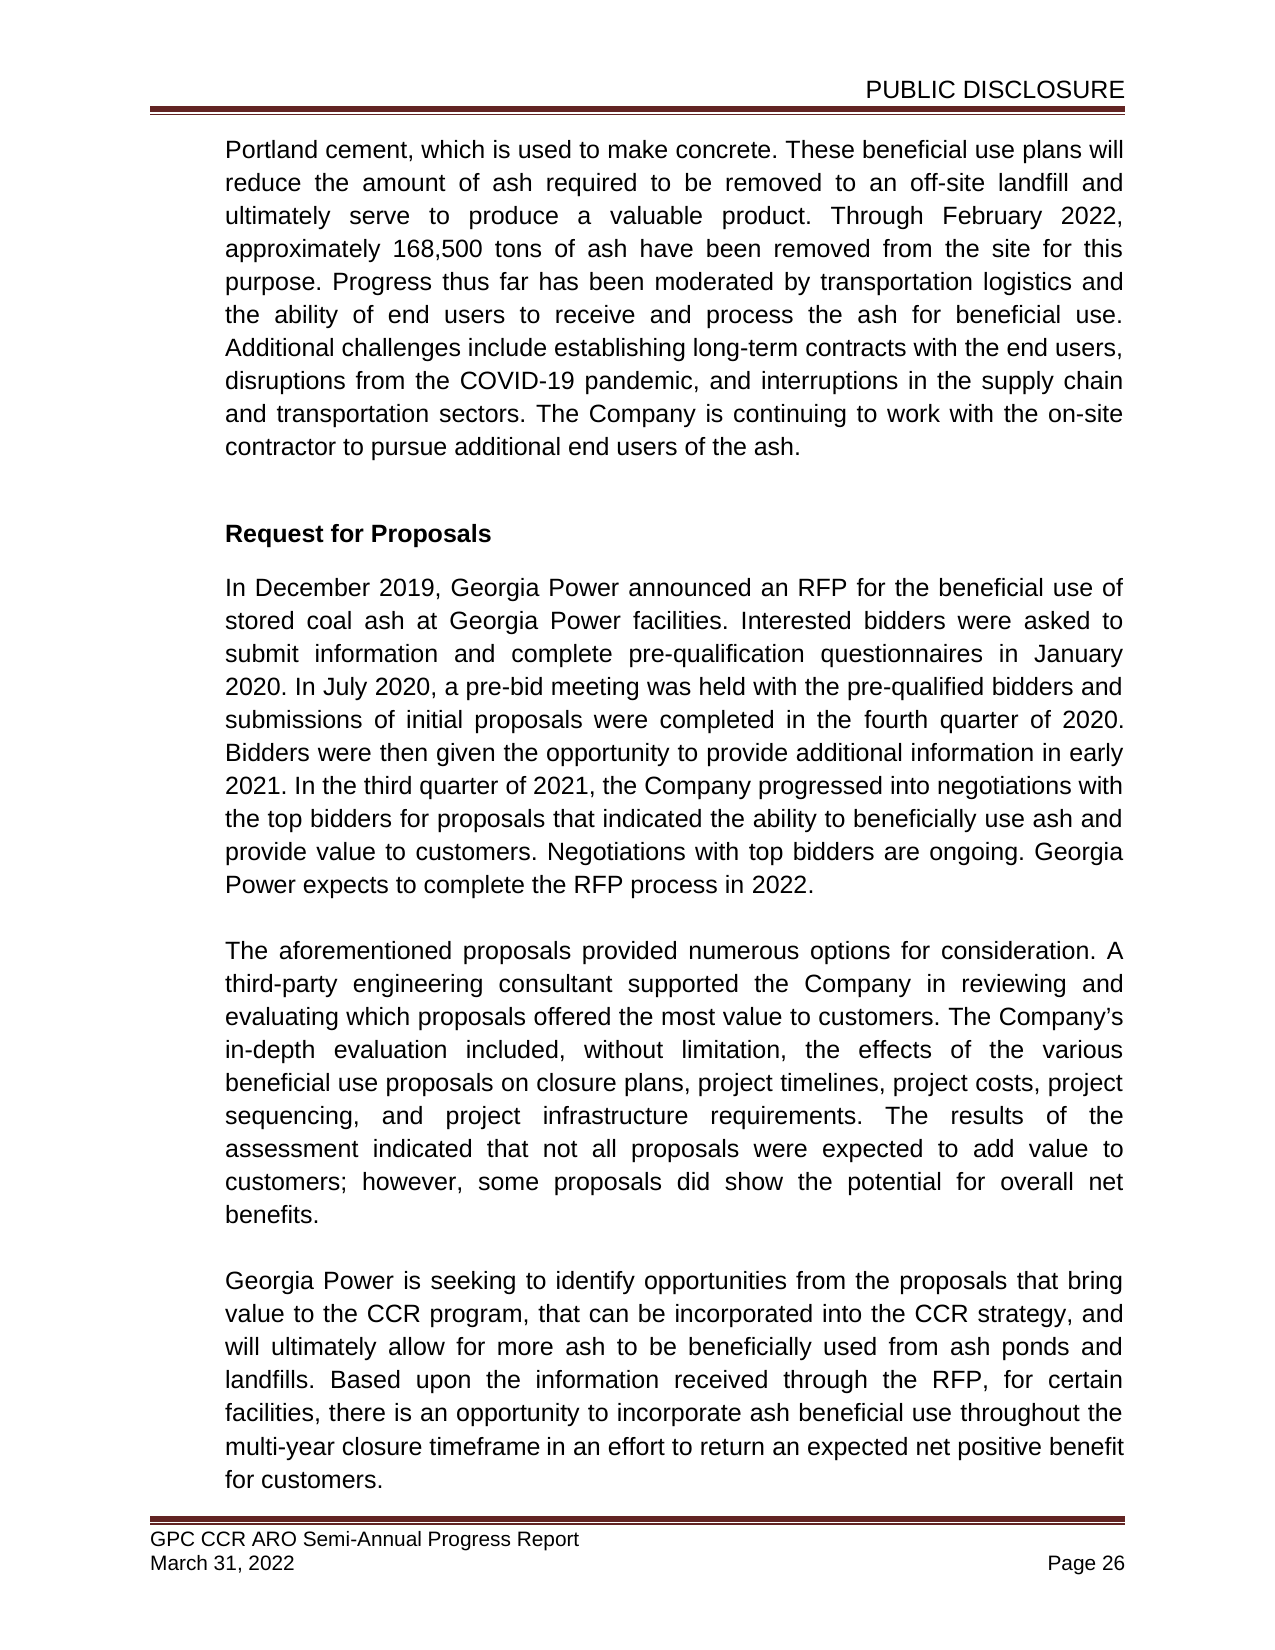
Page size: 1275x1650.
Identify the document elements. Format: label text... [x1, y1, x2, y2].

text Request for Proposals [225, 519, 1125, 548]
text The aforementioned proposals provided numerous options for consideration. A third-party engineering consultant supported the Company in reviewing and evaluating which proposals offered the most value to customers. The Company’s in-depth evaluation included, without limitation, the effects of the various beneficial use proposals on closure plans, project timelines, project costs, project sequencing, and project infrastructure requirements. The results of the assessment indicated that not all proposals were expected to add value to customers; however, some proposals did show the potential for overall net benefits. [225, 936, 1125, 1229]
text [225, 135, 1125, 461]
text Georgia Power is seeking to identify opportunities from the proposals that bring value to the CCR program, that can be incorporated into the CCR strategy, and will ultimately allow for more ash to be beneficially used from ash ponds and landfills. Based upon the information received through the RFP, for certain facilities, there is an opportunity to incorporate ash beneficial use throughout the multi-year closure timeframe in an effort to return an expected net positive benefit for customers. [225, 1266, 1125, 1494]
text In December 2019, Georgia Power announced an RFP for the beneficial use of stored coal ash at Georgia Power facilities. Interested bidders were asked to submit information and complete pre-qualification questionnaires in January 2020. In July 2020, a pre-bid meeting was held with the pre-qualified bidders and submissions of initial proposals were completed in the fourth quarter of 2020. Bidders were then given the opportunity to provide additional information in early 2021. In the third quarter of 2021, the Company progressed into negotiations with the top bidders for proposals that indicated the ability to beneficially use ash and provide value to customers. Negotiations with top bidders are ongoing. Georgia Power expects to complete the RFP process in 2022. [225, 573, 1125, 899]
